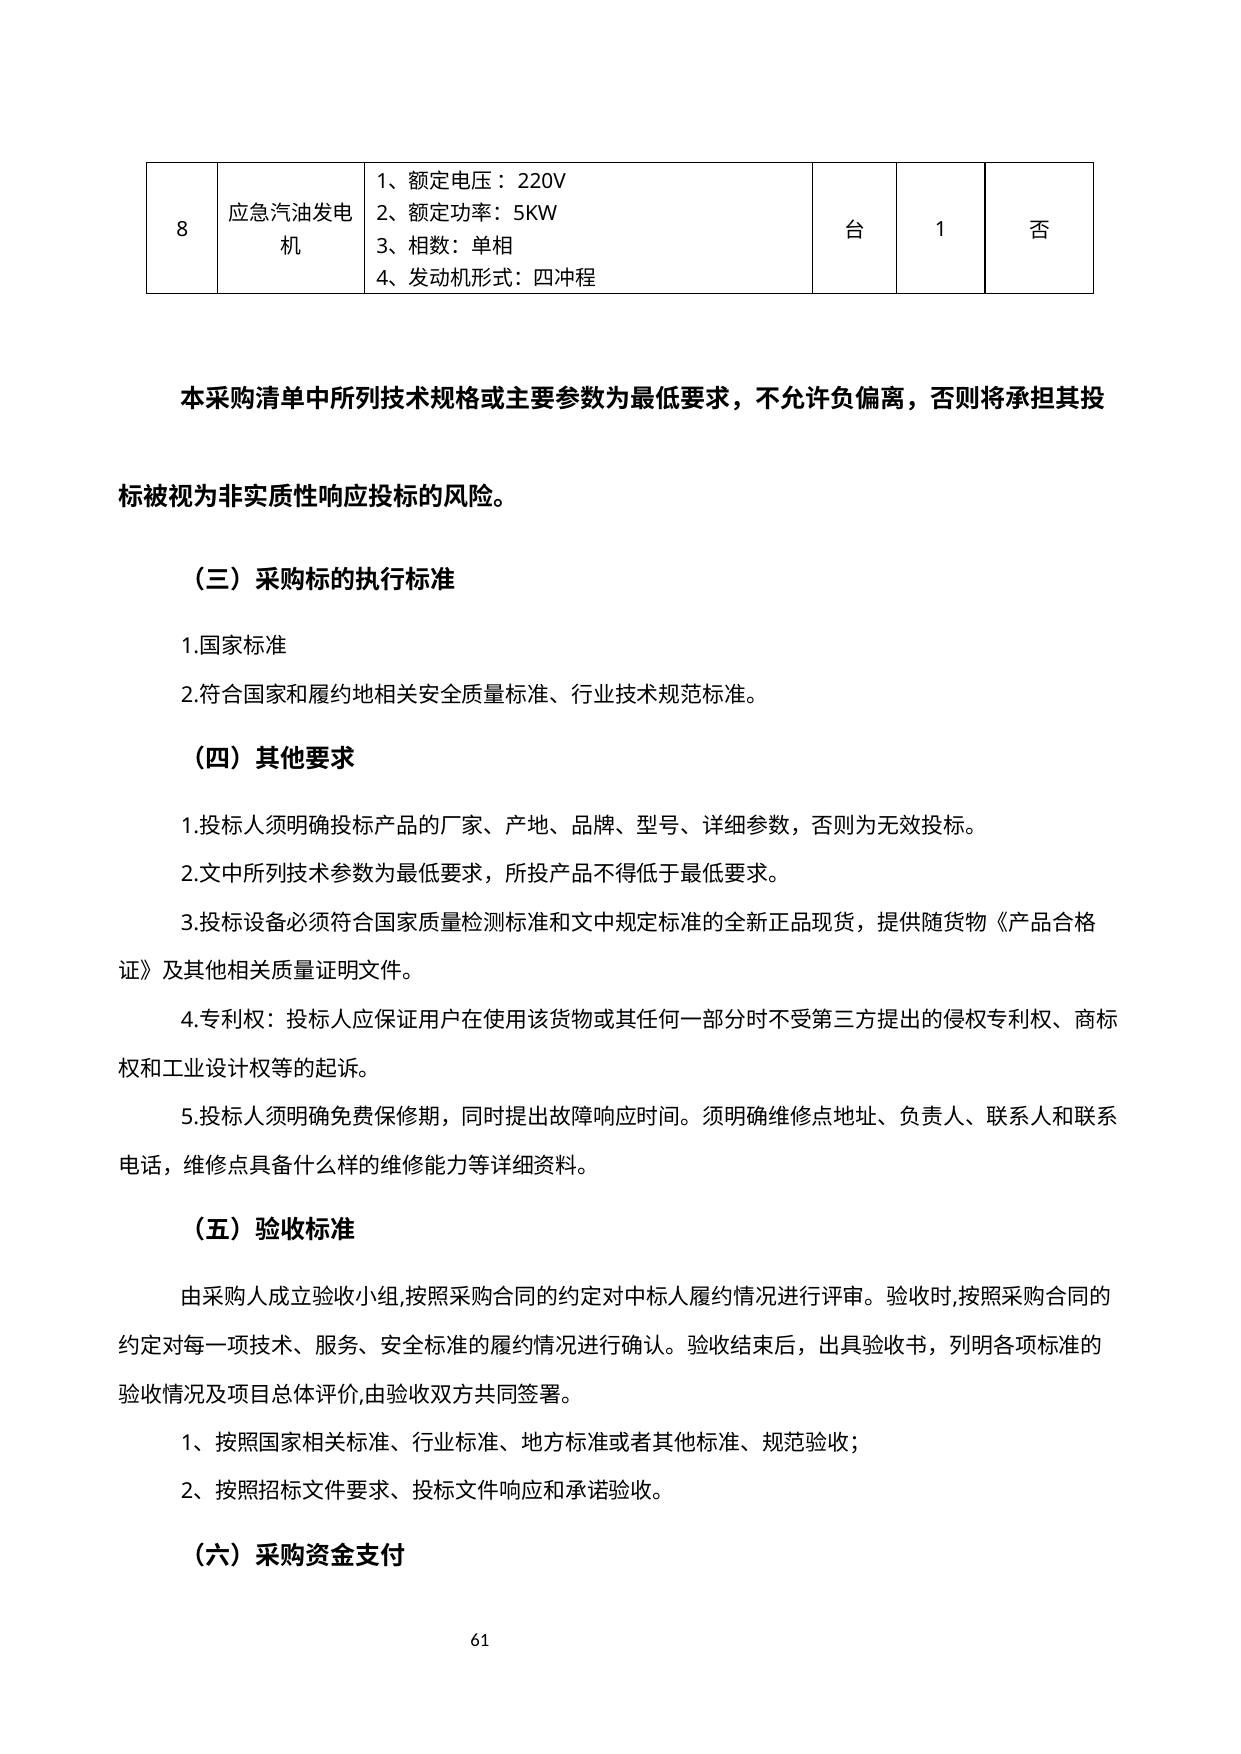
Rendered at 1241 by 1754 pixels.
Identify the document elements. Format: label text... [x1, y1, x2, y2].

text 本采购清单中所列技术规格或主要参数为最低要求，不允许负偏离，否则将承担其投标被视为非实质性响应投标的风险。 [118, 364, 1122, 527]
text 2.符合国家和履约地相关安全质量标准、行业技术规范标准。 [118, 676, 1122, 709]
table_cell 应急汽油发电机 [218, 163, 364, 293]
text 3.投标设备必须符合国家质量检测标准和文中规定标准的全新正品现货，提供随货物《产品合格证》及其他相关质量证明文件。 [118, 904, 1122, 986]
table_cell 8 [147, 163, 217, 293]
text （三）采购标的执行标准 [118, 545, 1122, 610]
table_cell 1、额定电压 ：220V 2、额定功率：5KW 3、相数：单相 4、发动机形式：四冲程 [365, 163, 812, 293]
text （四）其他要求 [118, 724, 1122, 789]
table_cell 否 [986, 163, 1093, 293]
text 由采购人成立验收小组,按照采购合同的约定对中标人履约情况进行评审。验收时,按照采购合同的约定对每一项技术、服务、安全标准的履约情况进行确认。验收结束后，出具验收书，列明各项标准的验收情况及项目总体评价,由验收双方共同签署。 [118, 1279, 1122, 1409]
table_cell 台 [813, 163, 896, 293]
text 5.投标人须明确免费保修期，同时提出故障响应时间。须明确维修点地址、负责人、联系人和联系电话，维修点具备什么样的维修能力等详细资料。 [118, 1098, 1122, 1180]
text 2.文中所列技术参数为最低要求，所投产品不得低于最低要求。 [118, 856, 1122, 888]
text 4.专利权：投标人应保证用户在使用该货物或其任何一部分时不受第三方提出的侵权专利权、商标权和工业设计权等的起诉。 [118, 1001, 1122, 1083]
text （五）验收标准 [118, 1196, 1122, 1261]
text （六）采购资金支付 [118, 1521, 1122, 1586]
text 1、按照国家相关标准、行业标准、地方标准或者其他标准、规范验收； [118, 1424, 1122, 1457]
text 2、按照招标文件要求、投标文件响应和承诺验收。 [118, 1473, 1122, 1505]
table_cell 1 [897, 163, 984, 293]
text 1.国家标准 [118, 628, 1122, 660]
text 1.投标人须明确投标产品的厂家、产地、品牌、型号、详细参数，否则为无效投标。 [118, 808, 1122, 840]
